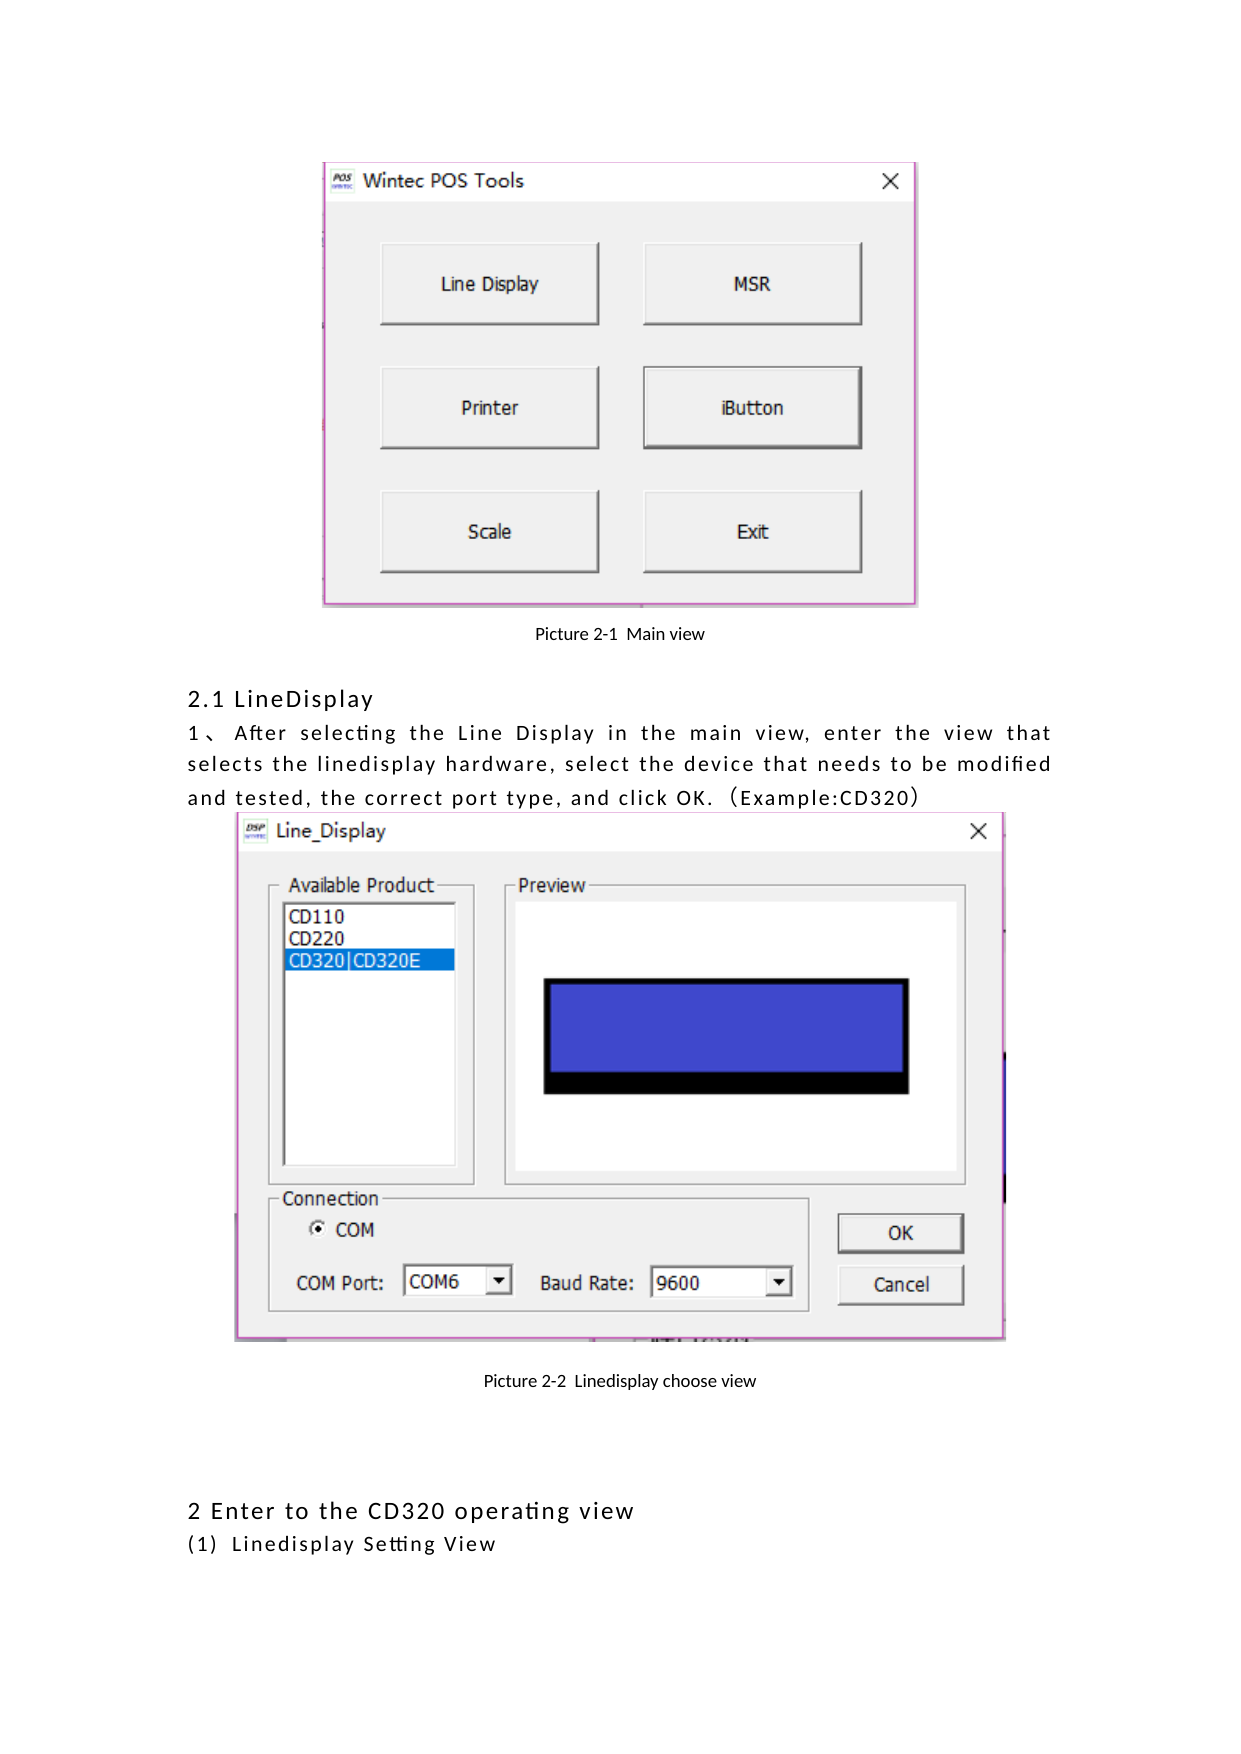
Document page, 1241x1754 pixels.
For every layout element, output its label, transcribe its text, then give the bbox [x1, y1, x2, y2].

list Linedisplay Setting View [187, 1527, 1053, 1559]
text 1、After selecting the Line Display in the main view, enter the view that selects the linedisplay hardware, select the device that needs to be modified and tested, the correct port type, and click OK.（Example:CD320） [187, 714, 1053, 812]
text Picture 2-1 Main view [187, 617, 1053, 649]
text 2 Enter to the CD320 operating view [187, 1494, 1053, 1527]
picture [234, 812, 1007, 1342]
picture [321, 162, 919, 608]
text Picture 2-2 Linedisplay choose view [187, 1364, 1053, 1397]
text 2.1 LineDisplay [187, 682, 1053, 714]
